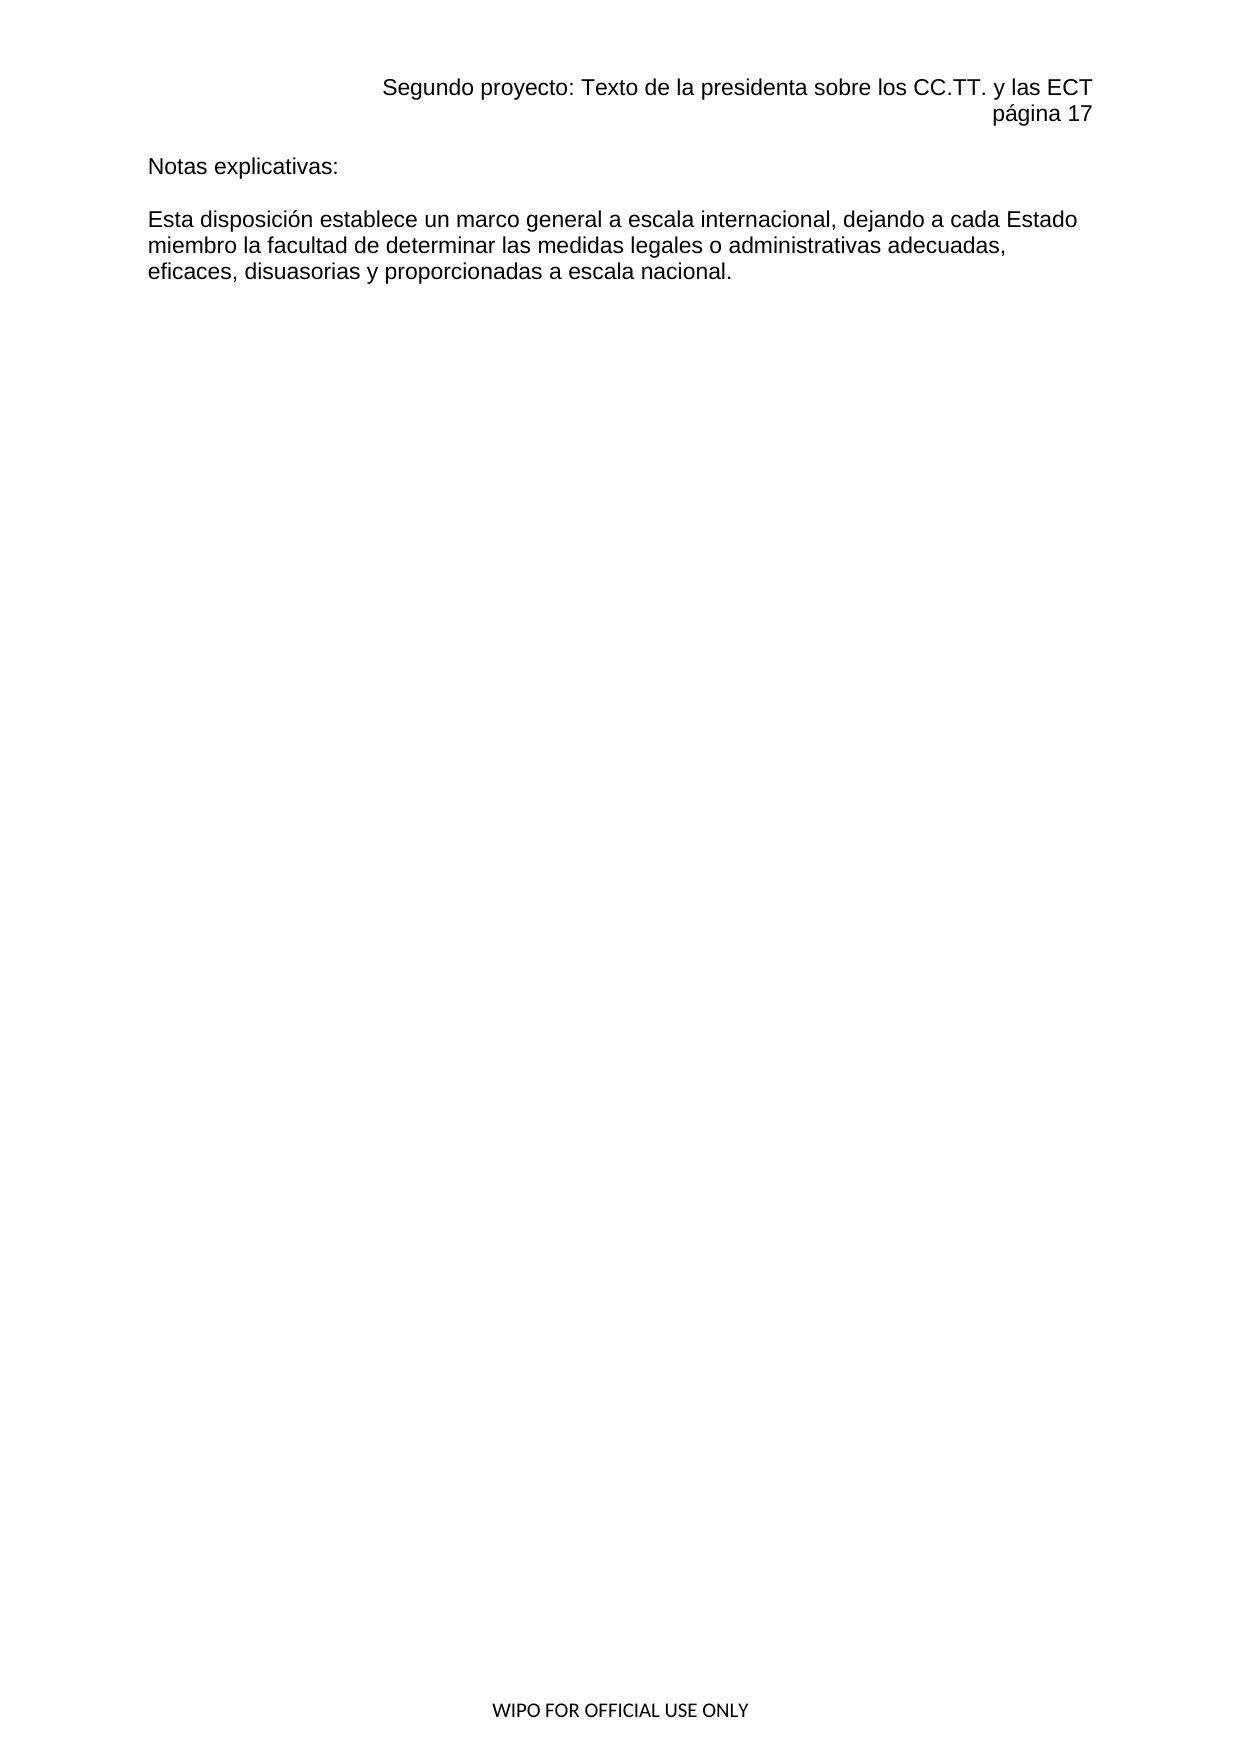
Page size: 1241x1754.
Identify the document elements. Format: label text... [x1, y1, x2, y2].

text Notas explicativas: [148, 153, 1093, 179]
text Esta disposición establece un marco general a escala internacional, dejando a cada Estado miembro la facultad de determinar las medidas legales o administrativas adecuadas, eficaces, disuasorias y proporcionadas a escala nacional.PLAZO DE PROTECCIÓN [148, 206, 1093, 285]
